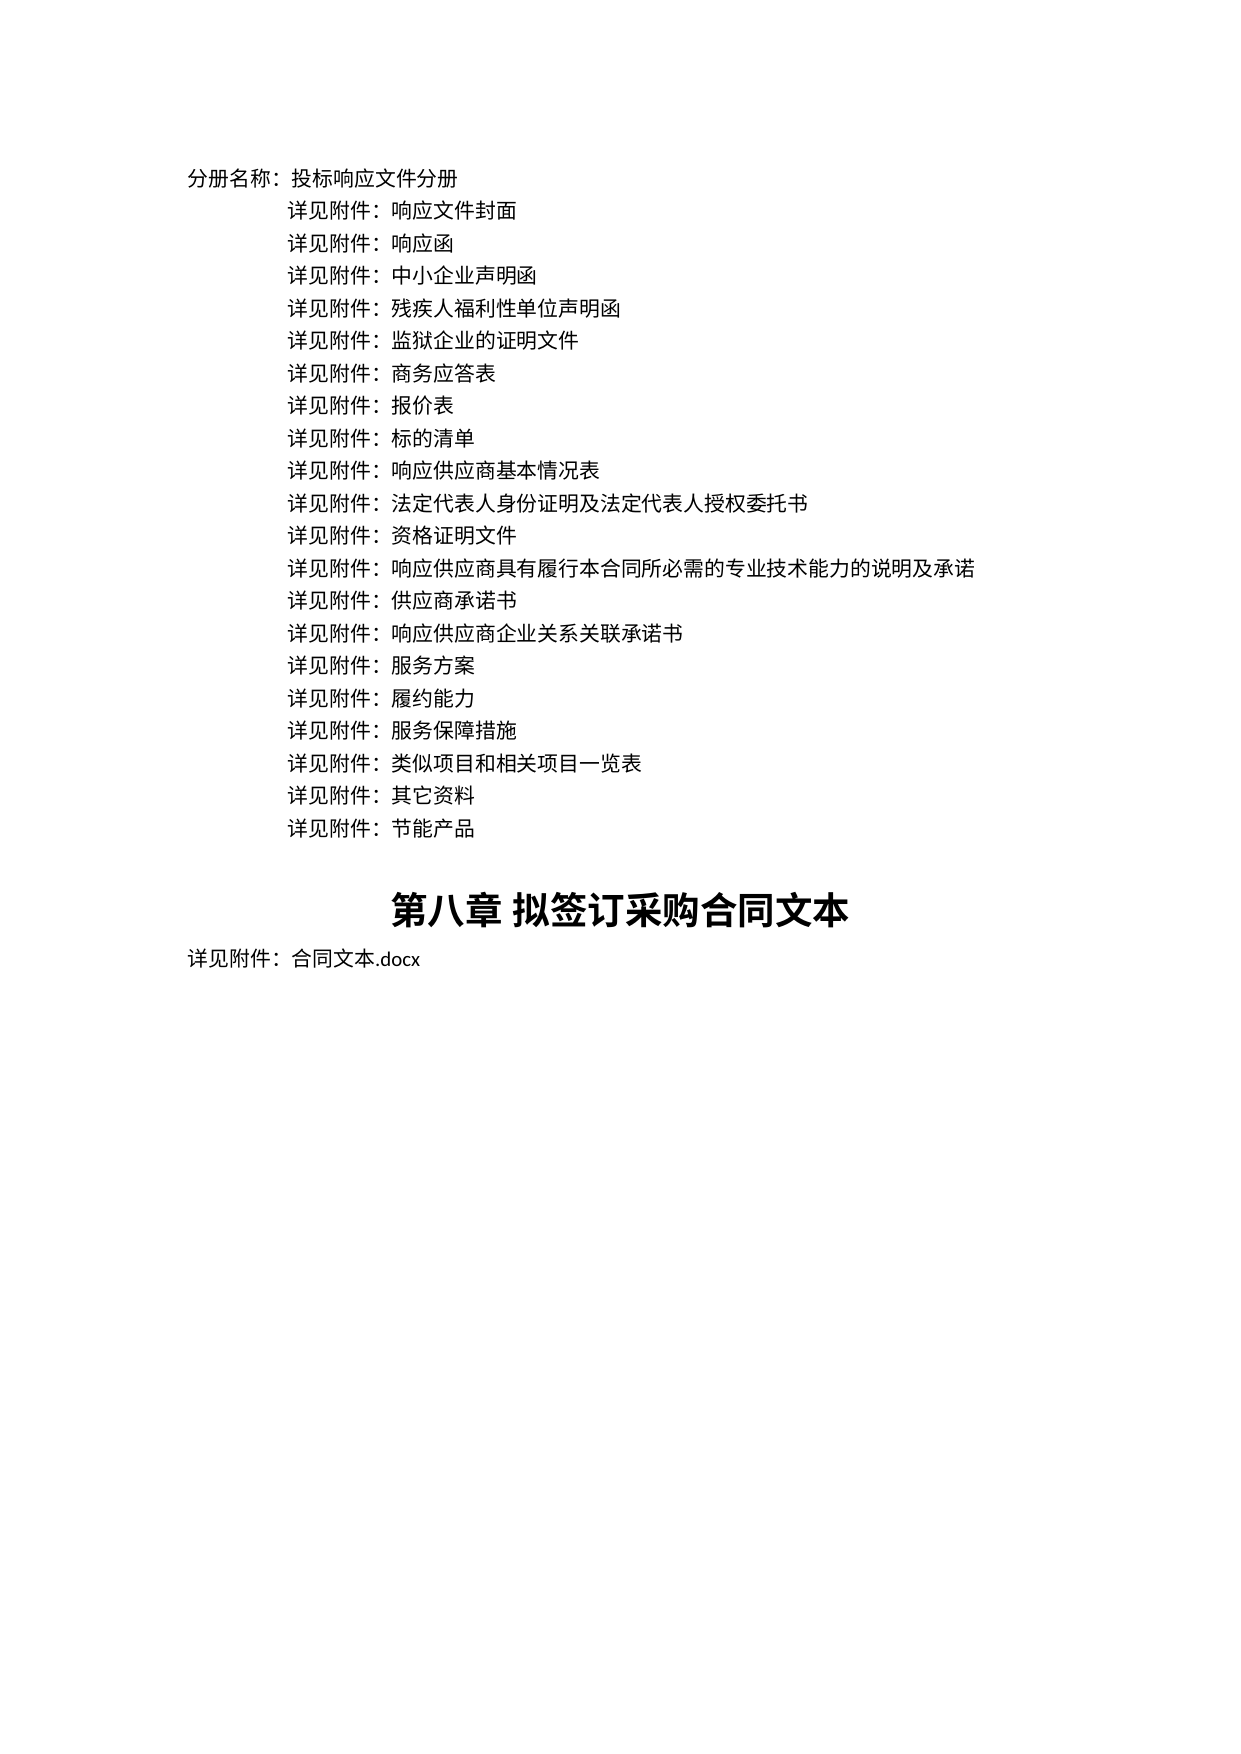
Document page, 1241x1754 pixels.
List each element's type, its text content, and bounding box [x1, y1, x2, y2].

text 详见附件：合同文本.docx [187, 942, 1053, 974]
text 详见附件：监狱企业的证明文件 [187, 324, 1053, 357]
text 详见附件：法定代表人身份证明及法定代表人授权委托书 [187, 487, 1053, 519]
text 详见附件：响应供应商基本情况表 [187, 454, 1053, 487]
text 详见附件：中小企业声明函 [187, 259, 1053, 292]
text 详见附件：服务保障措施 [187, 714, 1053, 747]
text 详见附件：响应供应商具有履行本合同所必需的专业技术能力的说明及承诺 [187, 552, 1053, 584]
text 详见附件：响应文件封面 [187, 194, 1053, 227]
text 详见附件：商务应答表 [187, 357, 1053, 389]
text 详见附件：节能产品 [187, 812, 1053, 844]
text 详见附件：资格证明文件 [187, 519, 1053, 552]
text 详见附件：其它资料 [187, 779, 1053, 812]
text 详见附件：报价表 [187, 389, 1053, 422]
text 详见附件：类似项目和相关项目一览表 [187, 747, 1053, 779]
text 详见附件：服务方案 [187, 649, 1053, 682]
text 详见附件：响应供应商企业关系关联承诺书 [187, 617, 1053, 649]
text 详见附件：供应商承诺书 [187, 584, 1053, 617]
text 第八章 拟签订采购合同文本 [187, 877, 1053, 942]
text 详见附件：残疾人福利性单位声明函 [187, 292, 1053, 324]
text 分册名称：投标响应文件分册 [187, 162, 1053, 194]
text 详见附件：标的清单 [187, 422, 1053, 454]
text 详见附件：履约能力 [187, 682, 1053, 714]
text 详见附件：响应函 [187, 227, 1053, 259]
